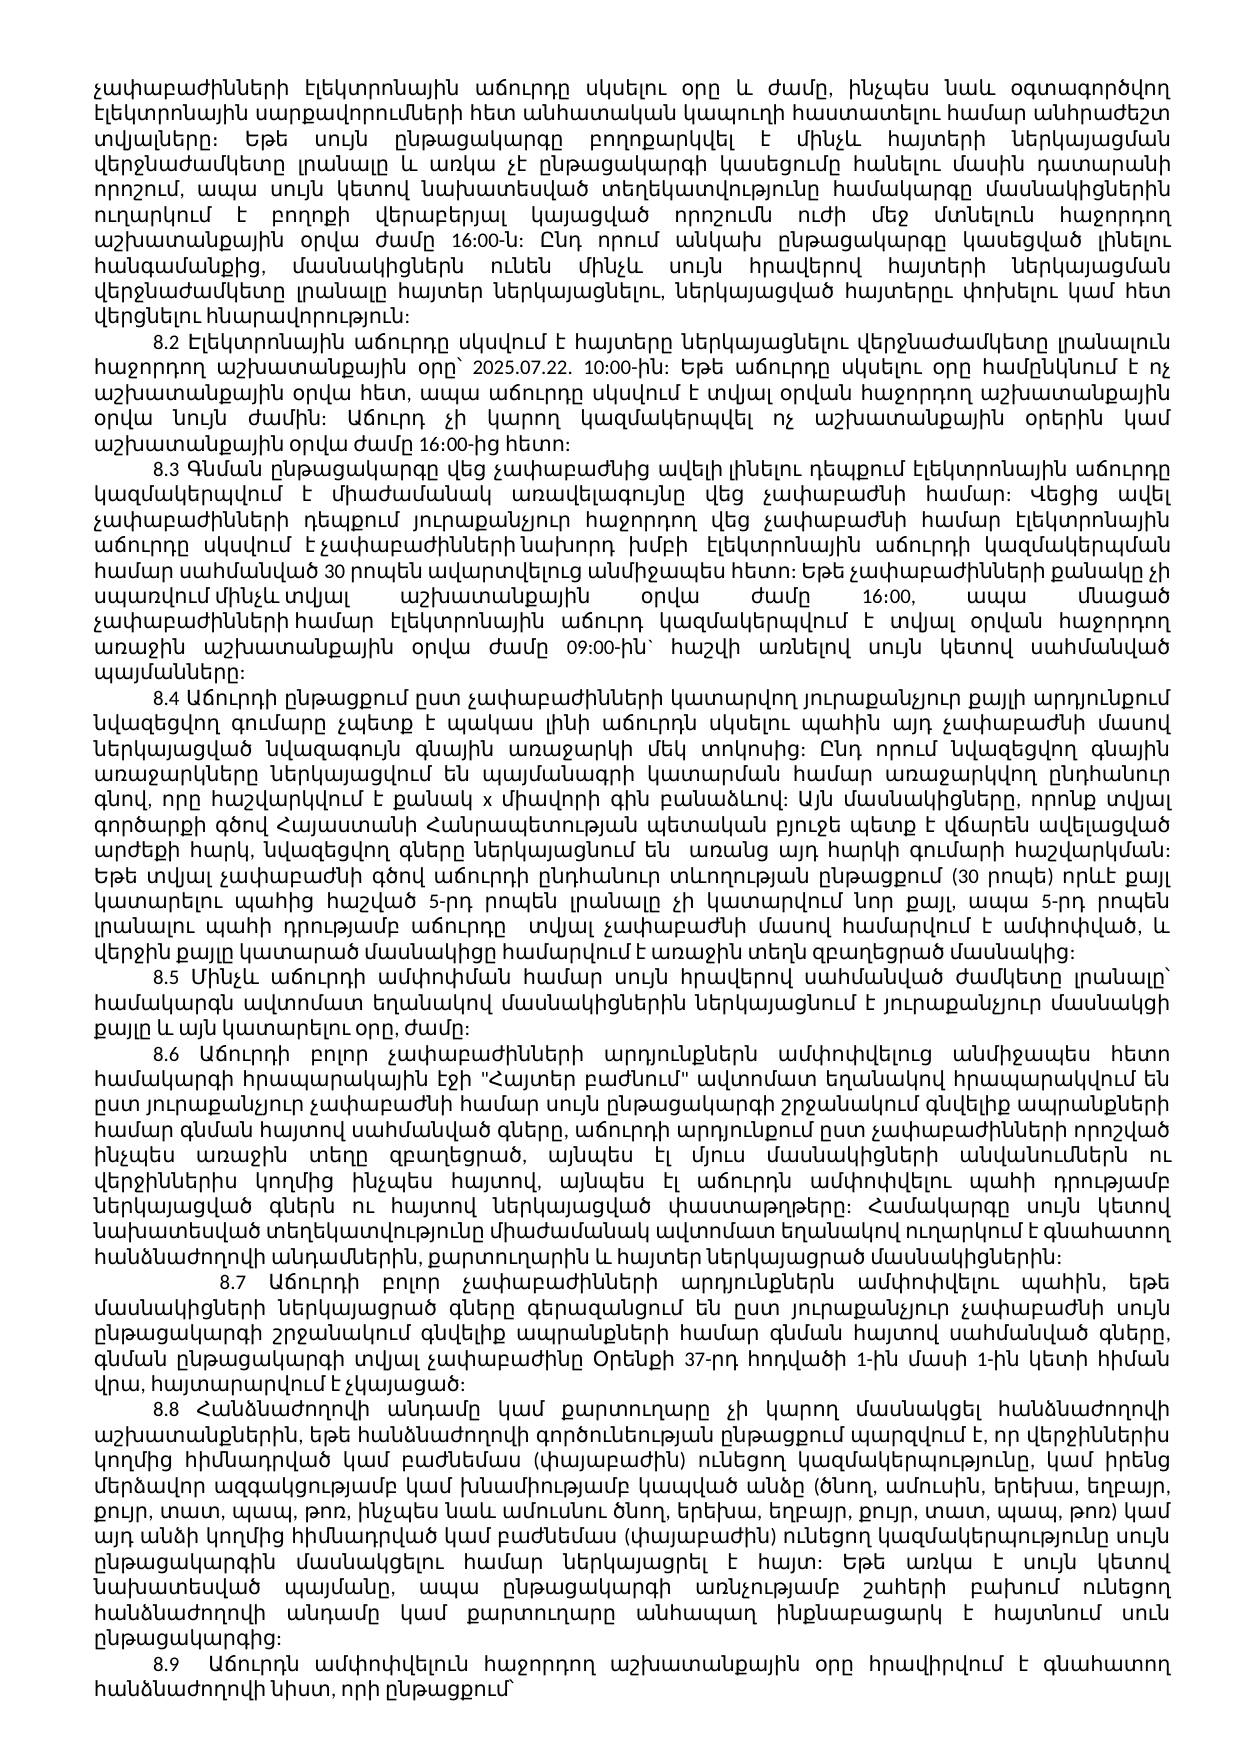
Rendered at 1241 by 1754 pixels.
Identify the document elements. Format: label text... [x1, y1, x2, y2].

text 8.8 Հանձնաժողովի անդամը կամ քարտուղարը չի կարող մասնակցել հանձնաժողովի աշխատանքներին, եթե հանձնաժողովի գործունեության ընթացքում պարզվում է, որ վերջիններիս կողմից հիմնադրված կամ բաժնեմաս (փայաբաժին) ունեցող կազմակերպությունը, կամ իրենց մերձավոր ազգակցությամբ կամ խնամիությամբ կապված անձը (ծնող, ամուսին, երեխա, եղբայր, քույր, տատ, պապ, թոռ, ինչպես նաև ամուսնու ծնող, երեխա, եղբայր, քույր, տատ, պապ, թոռ) կամ այդ անձի կողմից հիմնադրված կամ բաժնեմաս (փայաբաժին) ունեցող կազմակերպությունը սույն ընթացակարգին մասնակցելու համար ներկայացրել է հայտ: Եթե առկա է սույն կետով նախատեսված պայմանը, ապա ընթացակարգի առնչությամբ շահերի բախում ունեցող հանձնաժողովի անդամը կամ քարտուղարը անհապաղ ինքնաբացարկ է հայտնում սուն ընթացակարգից: [94, 1397, 1171, 1651]
text 8.2 Էլեկտրոնային աճուրդը սկսվում է հայտերը ներկայացնելու վերջնաժամկետը լրանալուն հաջորդող աշխատանքային օրը՝ 2025.07.22. 10:00 -ին: Եթե աճուրդը սկսելու օրը համընկնում է ոչ աշխատանքային օրվա հետ, ապա աճուրդը սկսվում է տվյալ օրվան հաջորդող աշխատանքային օրվա նույն ժամին: Աճուրդ չի կարող կազմակերպվել ոչ աշխատանքային օրերին կամ աշխատանքային օրվա ժամը 16։00-ից հետո: [94, 329, 1171, 456]
text 8.4 Աճուրդի ընթացքում ըստ չափաբաժինների կատարվող յուրաքանչյուր քայլի արդյունքում նվազեցվող գումարը չպետք է պակաս լինի աճուրդն սկսելու պահին այդ չափաբաժնի մասով ներկայացված նվազագույն գնային առաջարկի մեկ տոկոսից: Ընդ որում նվազեցվող գնային առաջարկները ներկայացվում են պայմանագրի կատարման համար առաջարկվող ընդհանուր գնով, որը հաշվարկվում է քանակ x միավորի գին բանաձևով: Այն մասնակիցները, որոնք տվյալ գործարքի գծով Հայաստանի Հանրապետության պետական բյուջե պետք է վճարեն ավելացված արժեքի հարկ, նվազեցվող գները ներկայացնում են առանց այդ հարկի գումարի հաշվարկման: Եթե տվյալ չափաբաժնի գծով աճուրդի ընդհանուր տևողության ընթացքում (30 րոպե) որևէ քայլ կատարելու պահից հաշված 5-րդ րոպեն լրանալը չի կատարվում նոր քայլ, ապա 5-րդ րոպեն լրանալու պահի դրությամբ աճուրդը տվյալ չափաբաժնի մասով համարվում է ամփոփված, և վերջին քայլը կատարած մասնակիցը համարվում է առաջին տեղն զբաղեցրած մասնակից: [94, 685, 1171, 964]
text 8.6 Աճուրդի բոլոր չափաբաժինների արդյունքներն ամփոփվելուց անմիջապես հետո համակարգի հրապարակային էջի "Հայտեր բաժնում" ավտոմատ եղանակով հրապարակվում են ըստ յուրաքանչյուր չափաբաժնի համար սույն ընթացակարգի շրջանակում գնվելիք ապրանքների համար գնման հայտով սահմանված գները, աճուրդի արդյունքում ըստ չափաբաժինների որոշված ինչպես առաջին տեղը զբաղեցրած, այնպես էլ մյուս մասնակիցների անվանումներն ու վերջիններիս կողմից ինչպես հայտով, այնպես էլ աճուրդն ամփոփվելու պահի դրությամբ ներկայացված գներն ու հայտով ներկայացված փաստաթղթերը: Համակարգը սույն կետով նախատեսված տեղեկատվությունը միաժամանակ ավտոմատ եղանակով ուղարկում է գնահատող հանձնաժողովի անդամներին, քարտուղարին և հայտեր ներկայացրած մասնակիցներին: [94, 1041, 1171, 1269]
text 8.7 Աճուրդի բոլոր չափաբաժինների արդյունքներն ամփոփվելու պահին, եթե մասնակիցների ներկայացրած գները գերազանցում են ըստ յուրաքանչյուր չափաբաժնի սույն ընթացակարգի շրջանակում գնվելիք ապրանքների համար գնման հայտով սահմանված գները, գնման ընթացակարգի տվյալ չափաբաժինը Օրենքի 37-րդ հոդվածի 1-ին մասի 1-ին կետի հիման վրա, հայտարարվում է չկայացած: [94, 1269, 1171, 1397]
text 8.3 Գնման ընթացակարգը վեց չափաբաժնից ավելի լինելու դեպքում էլեկտրոնային աճուրդը կազմակերպվում է միաժամանակ առավելագույնը վեց չափաբաժնի համար: Վեցից ավել չափաբաժինների դեպքում յուրաքանչյուր հաջորդող վեց չափաբաժնի համար էլեկտրոնային աճուրդը սկսվում է չափաբաժինների նախորդ խմբի էլեկտրոնային աճուրդի կազմակերպման համար սահմանված 30 րոպեն ավարտվելուց անմիջապես հետո: Եթե չափաբաժինների քանակը չի սպառվում մինչև տվյալ աշխատանքային օրվա ժամը 16։00, ապա մնացած չափաբաժինների համար էլեկտրոնային աճուրդ կազմակերպվում է տվյալ օրվան հաջորդող առաջին աշխատանքային օրվա ժամը 09:00-ին` հաշվի առնելով սույն կետով սահմանված պայմանները: [94, 456, 1171, 685]
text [94, 75, 1171, 329]
text 8.9 Աճուրդն ամփոփվելուն հաջորդող աշխատանքային օրը հրավիրվում է գնահատող հանձնաժողովի նիստ, որի ընթացքում՝ [94, 1651, 1171, 1702]
text 8.5 Մինչև աճուրդի ամփոփման համար սույն հրավերով սահմանված ժամկետը լրանալը՝ համակարգն ավտոմատ եղանակով մասնակիցներին ներկայացնում է յուրաքանչյուր մասնակցի քայլը և այն կատարելու օրը, ժամը: [94, 964, 1171, 1041]
